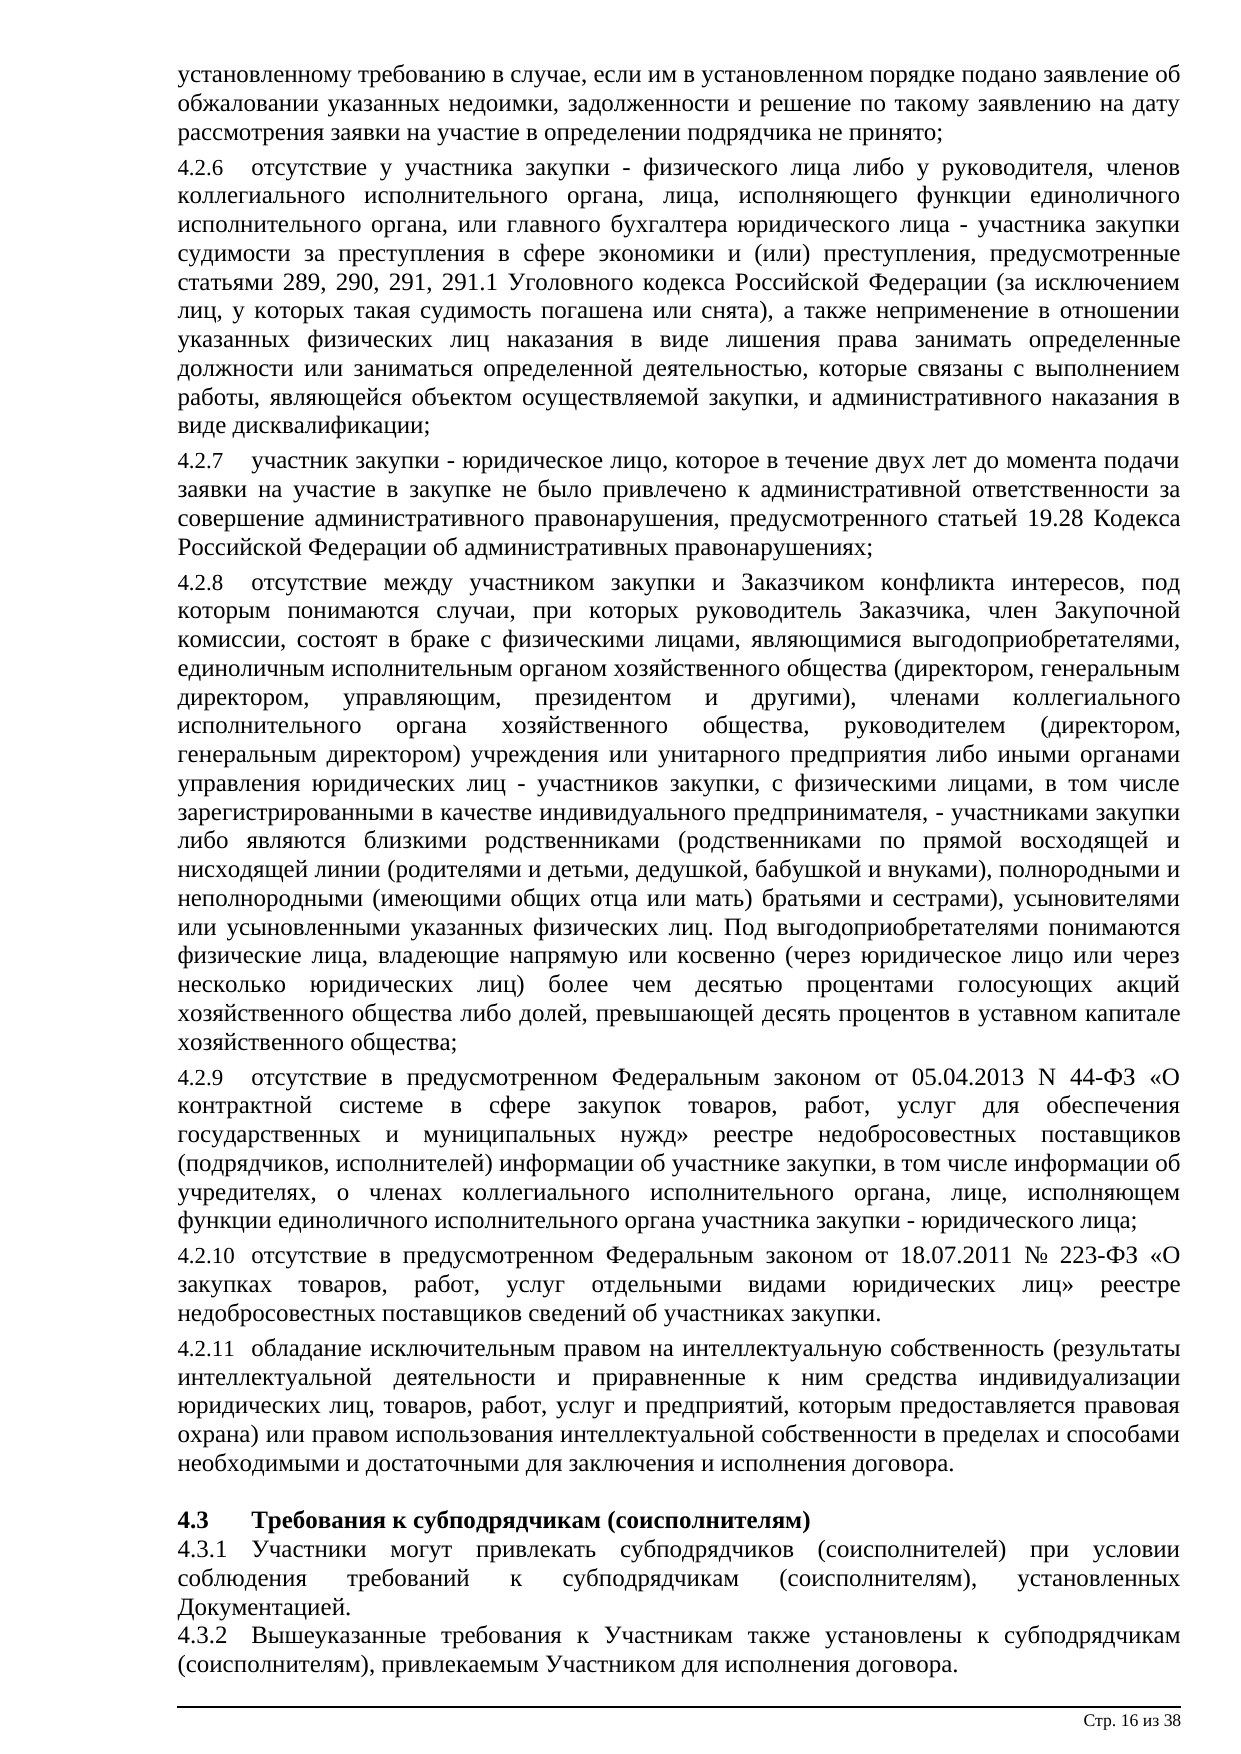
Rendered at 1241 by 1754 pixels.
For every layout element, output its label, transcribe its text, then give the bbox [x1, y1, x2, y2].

list участник закупки - юридическое лицо, которое в течение двух лет до момента подачи заявки на участие в закупке не было привлечено к административной ответственности за совершение административного правонарушения, предусмотренного статьей 19.28 Кодекса Российской Федерации об административных правонарушениях; [177, 445, 1181, 560]
list Участники могут привлекать субподрядчиков (соисполнителей) при условии соблюдения требований к субподрядчикам (соисполнителям), установленных Документацией. [177, 1534, 1181, 1620]
list отсутствие в предусмотренном Федеральным законом от 18.07.2011 № 223-ФЗ «О закупках товаров, работ, услуг отдельными видами юридических лиц» реестре недобросовестных поставщиков сведений об участниках закупки. [177, 1240, 1181, 1327]
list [177, 59, 1181, 145]
list Требования к субподрядчикам (соисполнителям) [177, 1505, 1181, 1534]
list отсутствие у участника закупки - физического лица либо у руководителя, членов коллегиального исполнительного органа, лица, исполняющего функции единоличного исполнительного органа, или главного бухгалтера юридического лица - участника закупки судимости за преступления в сфере экономики и (или) преступления, предусмотренные статьями 289, 290, 291, 291.1 Уголовного кодекса Российской Федерации (за исключением лиц, у которых такая судимость погашена или снята), а также неприменение в отношении указанных физических лиц наказания в виде лишения права занимать определенные должности или заниматься определенной деятельностью, которые связаны с выполнением работы, являющейся объектом осуществляемой закупки, и административного наказания в виде дисквалификации; [177, 152, 1181, 439]
list обладание исключительным правом на интеллектуальную собственность (результаты интеллектуальной деятельности и приравненные к ним средства индивидуализации юридических лиц, товаров, работ, услуг и предприятий, которым предоставляется правовая охрана) или правом использования интеллектуальной собственности в пределах и способами необходимыми и достаточными для заключения и исполнения договора. [177, 1333, 1181, 1477]
list отсутствие между участником закупки и Заказчиком конфликта интересов, под которым понимаются случаи, при которых руководитель Заказчика, член Закупочной комиссии, состоят в браке с физическими лицами, являющимися выгодоприобретателями, единоличным исполнительным органом хозяйственного общества (директором, генеральным директором, управляющим, президентом и другими), членами коллегиального исполнительного органа хозяйственного общества, руководителем (директором, генеральным директором) учреждения или унитарного предприятия либо иными органами управления юридических лиц - участников закупки, с физическими лицами, в том числе зарегистрированными в качестве индивидуального предпринимателя, - участниками закупки либо являются близкими родственниками (родственниками по прямой восходящей и нисходящей линии (родителями и детьми, дедушкой, бабушкой и внуками), полнородными и неполнородными (имеющими общих отца или мать) братьями и сестрами), усыновителями или усыновленными указанных физических лиц. Под выгодоприобретателями понимаются физические лица, владеющие напрямую или косвенно (через юридическое лицо или через несколько юридических лиц) более чем десятью процентами голосующих акций хозяйственного общества либо долей, превышающей десять процентов в уставном капитале хозяйственного общества; [177, 567, 1181, 1055]
list Вышеуказанные требования к Участникам также установлены к субподрядчикам (соисполнителям), привлекаемым Участником для исполнения договора. [177, 1620, 1181, 1678]
list отсутствие в предусмотренном Федеральным законом от 05.04.2013 N 44-ФЗ «О контрактной системе в сфере закупок товаров, работ, услуг для обеспечения государственных и муниципальных нужд» реестре недобросовестных поставщиков (подрядчиков, исполнителей) информации об участнике закупки, в том числе информации об учредителях, о членах коллегиального исполнительного органа, лице, исполняющем функции единоличного исполнительного органа участника закупки - юридического лица; [177, 1062, 1181, 1234]
